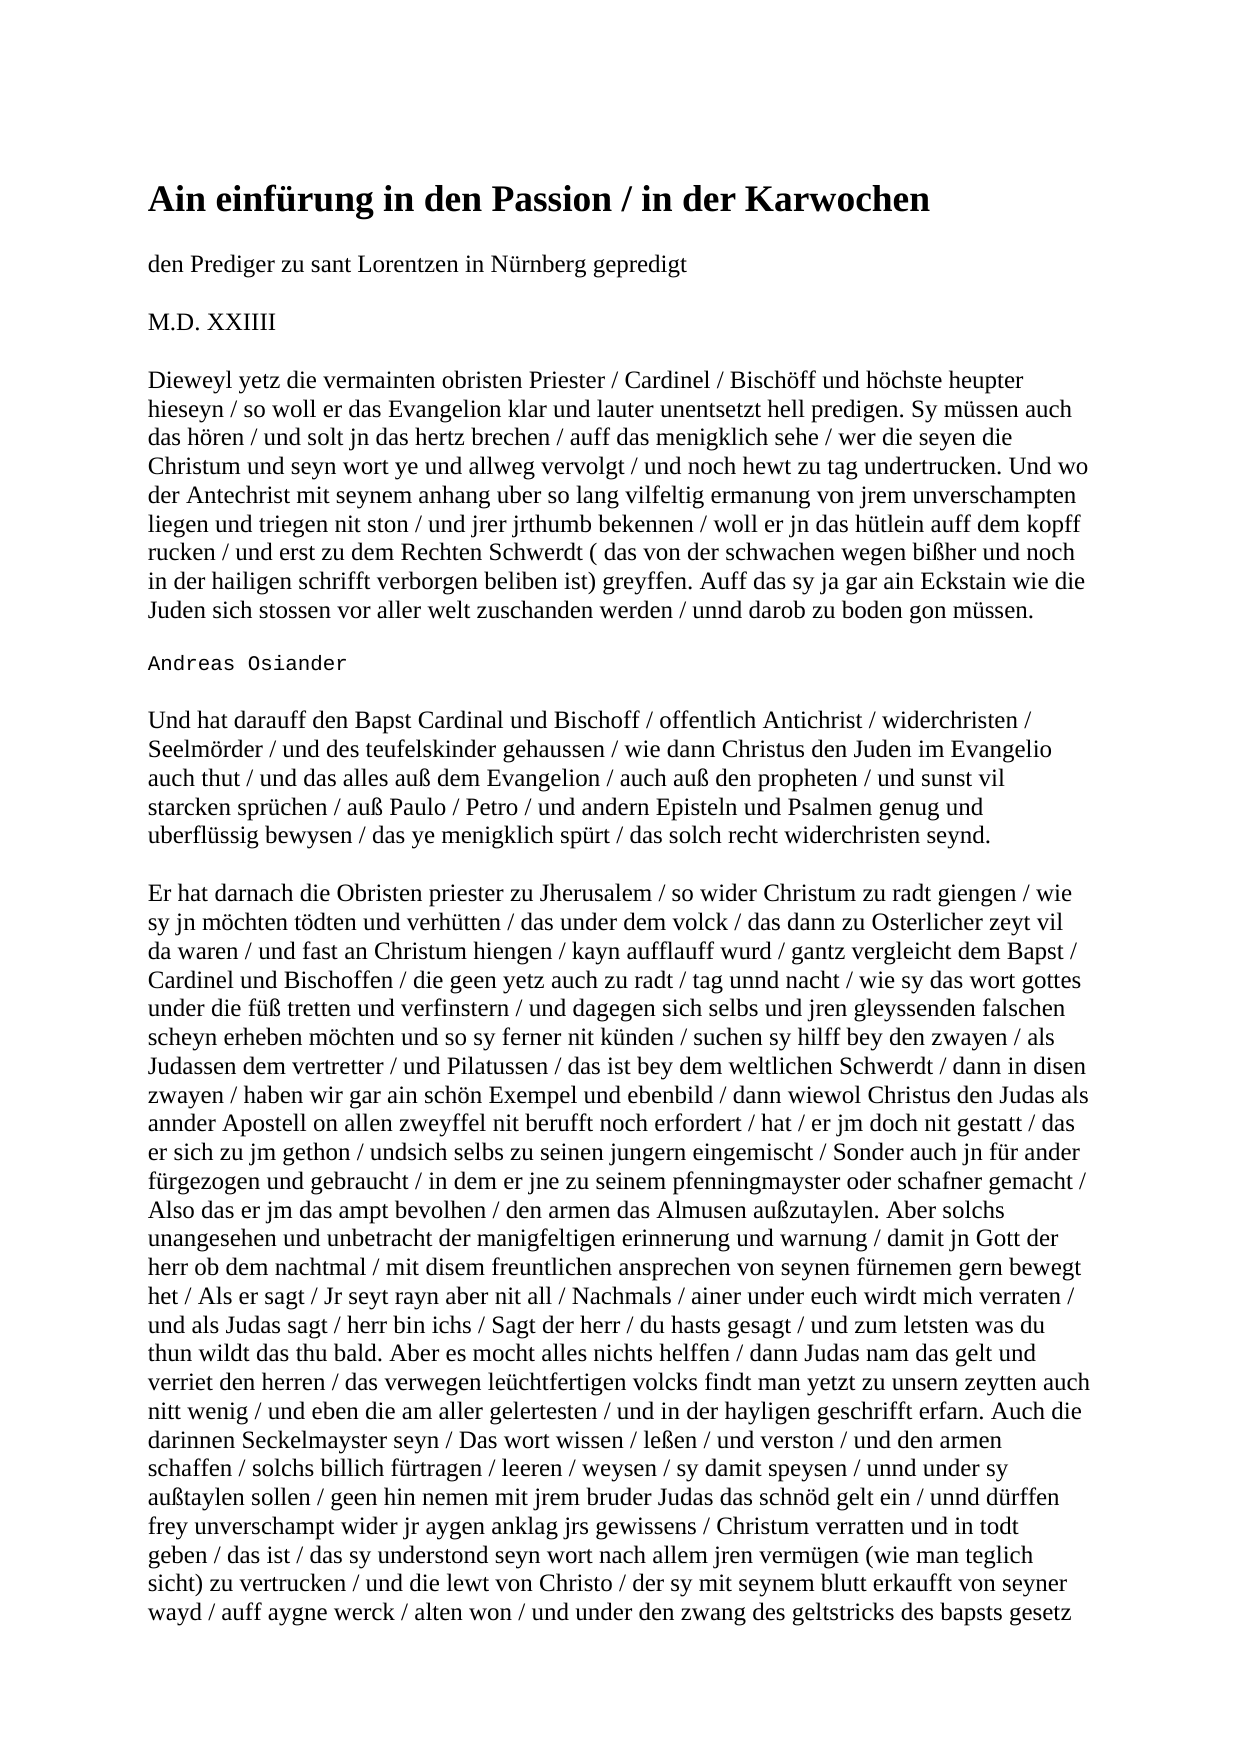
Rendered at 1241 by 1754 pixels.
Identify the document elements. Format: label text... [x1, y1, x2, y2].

text M.D. XXIIII [148, 307, 1093, 336]
text Und hat darauff den Bapst Cardinal und Bischoff / offentlich Antichrist / widerchristen / Seelmörder / und des teufelskinder gehaussen / wie dann Christus den Juden im Evangelio auch thut / und das alles auß dem Evangelion / auch auß den propheten / und sunst vil starcken sprüchen / auß Paulo / Petro / und andern Episteln und Psalmen genug und uberflüssig bewysen / das ye menigklich spürt / das solch recht widerchristen seynd. [148, 706, 1093, 849]
text Dieweyl yetz die vermainten obristen Priester / Cardinel / Bischöff und höchste heupter hieseyn / so woll er das Evangelion klar und lauter unentsetzt hell predigen. Sy müssen auch das hören / und solt jn das hertz brechen / auff das menigklich sehe / wer die seyen die Christum und seyn wort ye und allweg vervolgt / und noch hewt zu tag undertrucken. Und wo der Antechrist mit seynem anhang uber so lang vilfeltig ermanung von jrem unverschampten liegen und triegen nit ston / und jrer jrthumb bekennen / woll er jn das hütlein auff dem kopff rucken / und erst zu dem Rechten Schwerdt ( das von der schwachen wegen bißher und noch in der hailigen schrifft verborgen beliben ist) greyffen. Auff das sy ja gar ain Eckstain wie die Juden sich stossen vor aller welt zuschanden werden / unnd darob zu boden gon müssen. [148, 365, 1093, 624]
text Andreas Osiander [148, 653, 1093, 676]
text den Prediger zu sant Lorentzen in Nürnberg gepredigt [148, 249, 1093, 278]
subtitle Ain einfürung in den Passion / in der Karwochen [148, 177, 1093, 220]
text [148, 878, 1093, 1626]
